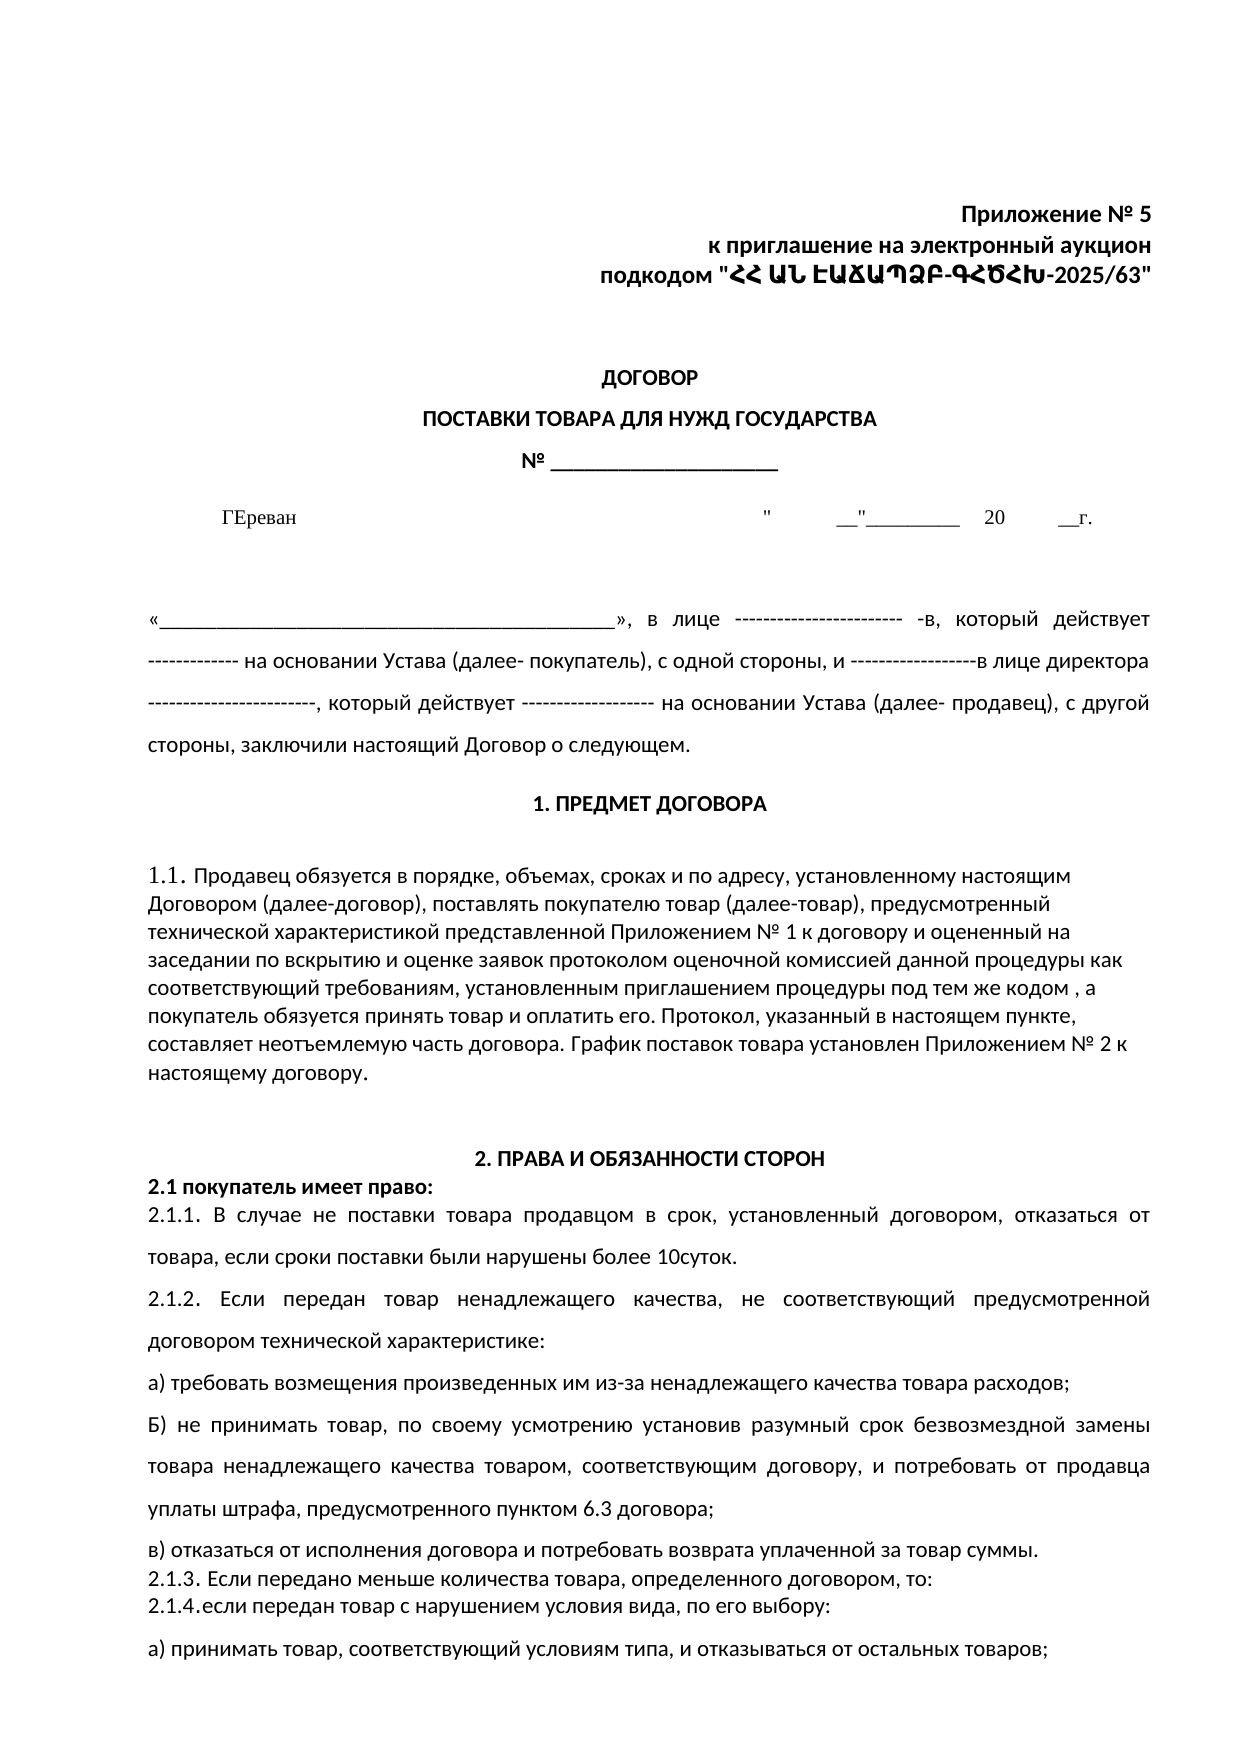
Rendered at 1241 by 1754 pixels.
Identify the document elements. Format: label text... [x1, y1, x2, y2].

list 2.1.1․ В случае не поставки товара продавцом в срок, установленный договором, отказаться от товара, если сроки поставки были нарушены более 10суток. [148, 1200, 1152, 1270]
text 1.1․ Продавец обязуется в порядке, объемах, сроках и по адресу, установленному настоящим Договором (далее-договор), поставлять покупателю товар (далее-товар), предусмотренный технической характеристикой представленной Приложением № 1 к договору и оцененный на заседании по вскрытию и оценке заявок протоколом оценочной комиссией данной процедуры как соответствующий требованиям, установленным приглашением процедуры под тем же кодом , а покупатель обязуется принять товар и оплатить его. Протокол, указанный в настоящем пункте, составляет неотъемлемую часть договора. График поставок товара установлен Приложением № 2 к настоящему договору. [148, 860, 1152, 1087]
text 1. ПРЕДМЕТ ДОГОВОРА [148, 789, 1152, 817]
text № ____________________ [148, 447, 1152, 474]
text подкодом "ՀՀ ԱՆ ԷԱՃԱՊՁԲ-ԳՀԾՀԽ-2025/63" [177, 259, 1152, 290]
list 2.1.2․ Если передан товар ненадлежащего качества, не соответствующий предусмотренной договором технической характеристике: [148, 1284, 1152, 1354]
text ПОСТАВКИ ТОВАРА ДЛЯ НУЖД ГОСУДАРСТВА [148, 404, 1152, 433]
text ДОГОВОР [148, 363, 1152, 391]
text «________________________________________», в лице ------------------------ -в, который действует ------------- на основании Устава (далее- покупатель), с одной стороны, и ------------------в лице директора ------------------------, который действует ------------------- на основании Устава (далее- продавец), с другой стороны, заключили настоящий Договор о следующем. [148, 604, 1152, 758]
list а) требовать возмещения произведенных им из-за ненадлежащего качества товара расходов; [148, 1368, 1152, 1396]
text к приглашение на электронный аукцион [177, 229, 1152, 259]
text 2.1.3․ Если передано меньше количества товара, определенного договором, то: [148, 1564, 1152, 1592]
list 2.1.4․если передан товар с нарушением условия вида, по его выбору: [148, 1592, 1152, 1620]
table_header ГЕреван [136, 505, 620, 546]
list а) принимать товар, соответствующий условиям типа, и отказываться от остальных товаров; [148, 1634, 1152, 1662]
text в) отказаться от исполнения договора и потребовать возврата уплаченной за товар суммы. [148, 1536, 1152, 1564]
table_header " __"_________ 20 __г. [620, 505, 1104, 546]
list 2. ПРАВА И ОБЯЗАННОСТИ СТОРОН [148, 1144, 1152, 1172]
list Б) не принимать товар, по своему усмотрению установив разумный срок безвозмездной замены товара ненадлежащего качества товаром, соответствующим договору, и потребовать от продавца уплаты штрафа, предусмотренного пунктом 6.3 договора; [148, 1410, 1152, 1522]
text 2.1 покупатель имеет право: [148, 1172, 1152, 1200]
text Приложение № 5 [148, 198, 1152, 229]
